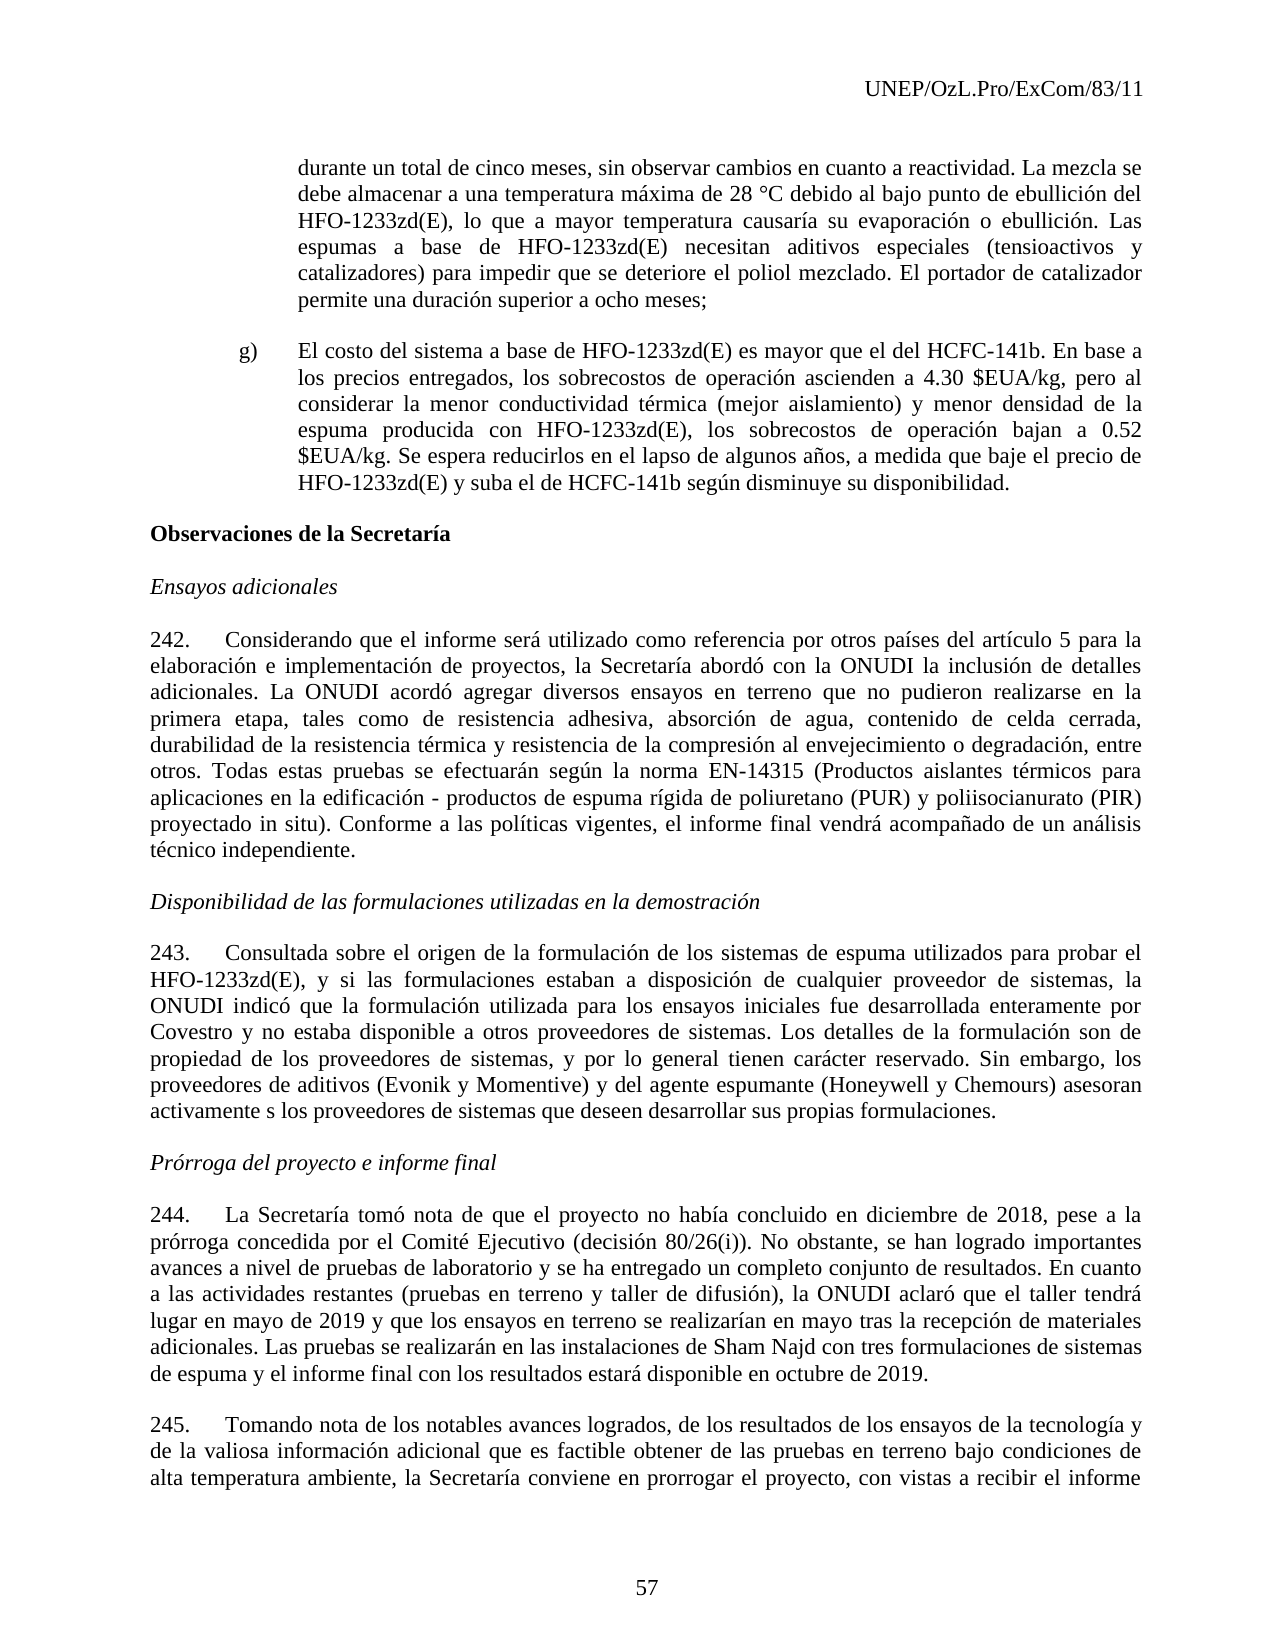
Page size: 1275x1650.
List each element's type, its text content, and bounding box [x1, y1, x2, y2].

subtitle Disponibilidad de las formulaciones utilizadas en la demostración [150, 888, 1144, 914]
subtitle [238, 154, 1144, 312]
text Prórroga del proyecto e informe final [150, 1149, 1144, 1175]
text Observaciones de la Secretaría [150, 520, 1144, 547]
subtitle Consultada sobre el origen de la formulación de los sistemas de espuma utilizados para probar el HFO-1233zd(E), y si las formulaciones estaban a disposición de cualquier proveedor de sistemas, la ONUDI indicó que la formulación utilizada para los ensayos iniciales fue desarrollada enteramente por Covestro y no estaba disponible a otros proveedores de sistemas. Los detalles de la formulación son de propiedad de los proveedores de sistemas, y por lo general tienen carácter reservado. Sin embargo, los proveedores de aditivos (Evonik y Momentive) y del agente espumante (Honeywell y Chemours) asesoran activamente s los proveedores de sistemas que deseen desarrollar sus propias formulaciones. [150, 939, 1144, 1124]
text Ensayos adicionales [150, 573, 1144, 599]
subtitle La Secretaría tomó nota de que el proyecto no había concluido en diciembre de 2018, pese a la prórroga concedida por el Comité Ejecutivo (decisión 80/26(i)). No obstante, se han logrado importantes avances a nivel de pruebas de laboratorio y se ha entregado un completo conjunto de resultados. En cuanto a las actividades restantes (pruebas en terreno y taller de difusión), la ONUDI aclaró que el taller tendrá lugar en mayo de 2019 y que los ensayos en terreno se realizarían en mayo tras la recepción de materiales adicionales. Las pruebas se realizarán en las instalaciones de Sham Najd con tres formulaciones de sistemas de espuma y el informe final con los resultados estará disponible en octubre de 2019. [150, 1201, 1144, 1386]
subtitle Considerando que el informe será utilizado como referencia por otros países del artículo 5 para la elaboración e implementación de proyectos, la Secretaría abordó con la ONUDI la inclusión de detalles adicionales. La ONUDI acordó agregar diversos ensayos en terreno que no pudieron realizarse en la primera etapa, tales como de resistencia adhesiva, absorción de agua, contenido de celda cerrada, durabilidad de la resistencia térmica y resistencia de la compresión al envejecimiento o degradación, entre otros. Todas estas pruebas se efectuarán según la norma EN-14315 (Productos aislantes térmicos para aplicaciones en la edificación - productos de espuma rígida de poliuretano (PUR) y poliisocianurato (PIR) proyectado in situ). Conforme a las políticas vigentes, el informe final vendrá acompañado de un análisis técnico independiente. [150, 626, 1144, 863]
subtitle El costo del sistema a base de HFO-1233zd(E) es mayor que el del HCFC-141b. En base a los precios entregados, los sobrecostos de operación ascienden a 4.30 $EUA/kg, pero al considerar la menor conductividad térmica (mejor aislamiento) y menor densidad de la espuma producida con HFO-1233zd(E), los sobrecostos de operación bajan a 0.52 $EUA/kg. Se espera reducirlos en el lapso de algunos años, a medida que baje el precio de HFO-1233zd(E) y suba el de HCFC-141b según disminuye su disponibilidad. [238, 337, 1144, 495]
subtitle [150, 1411, 1144, 1490]
